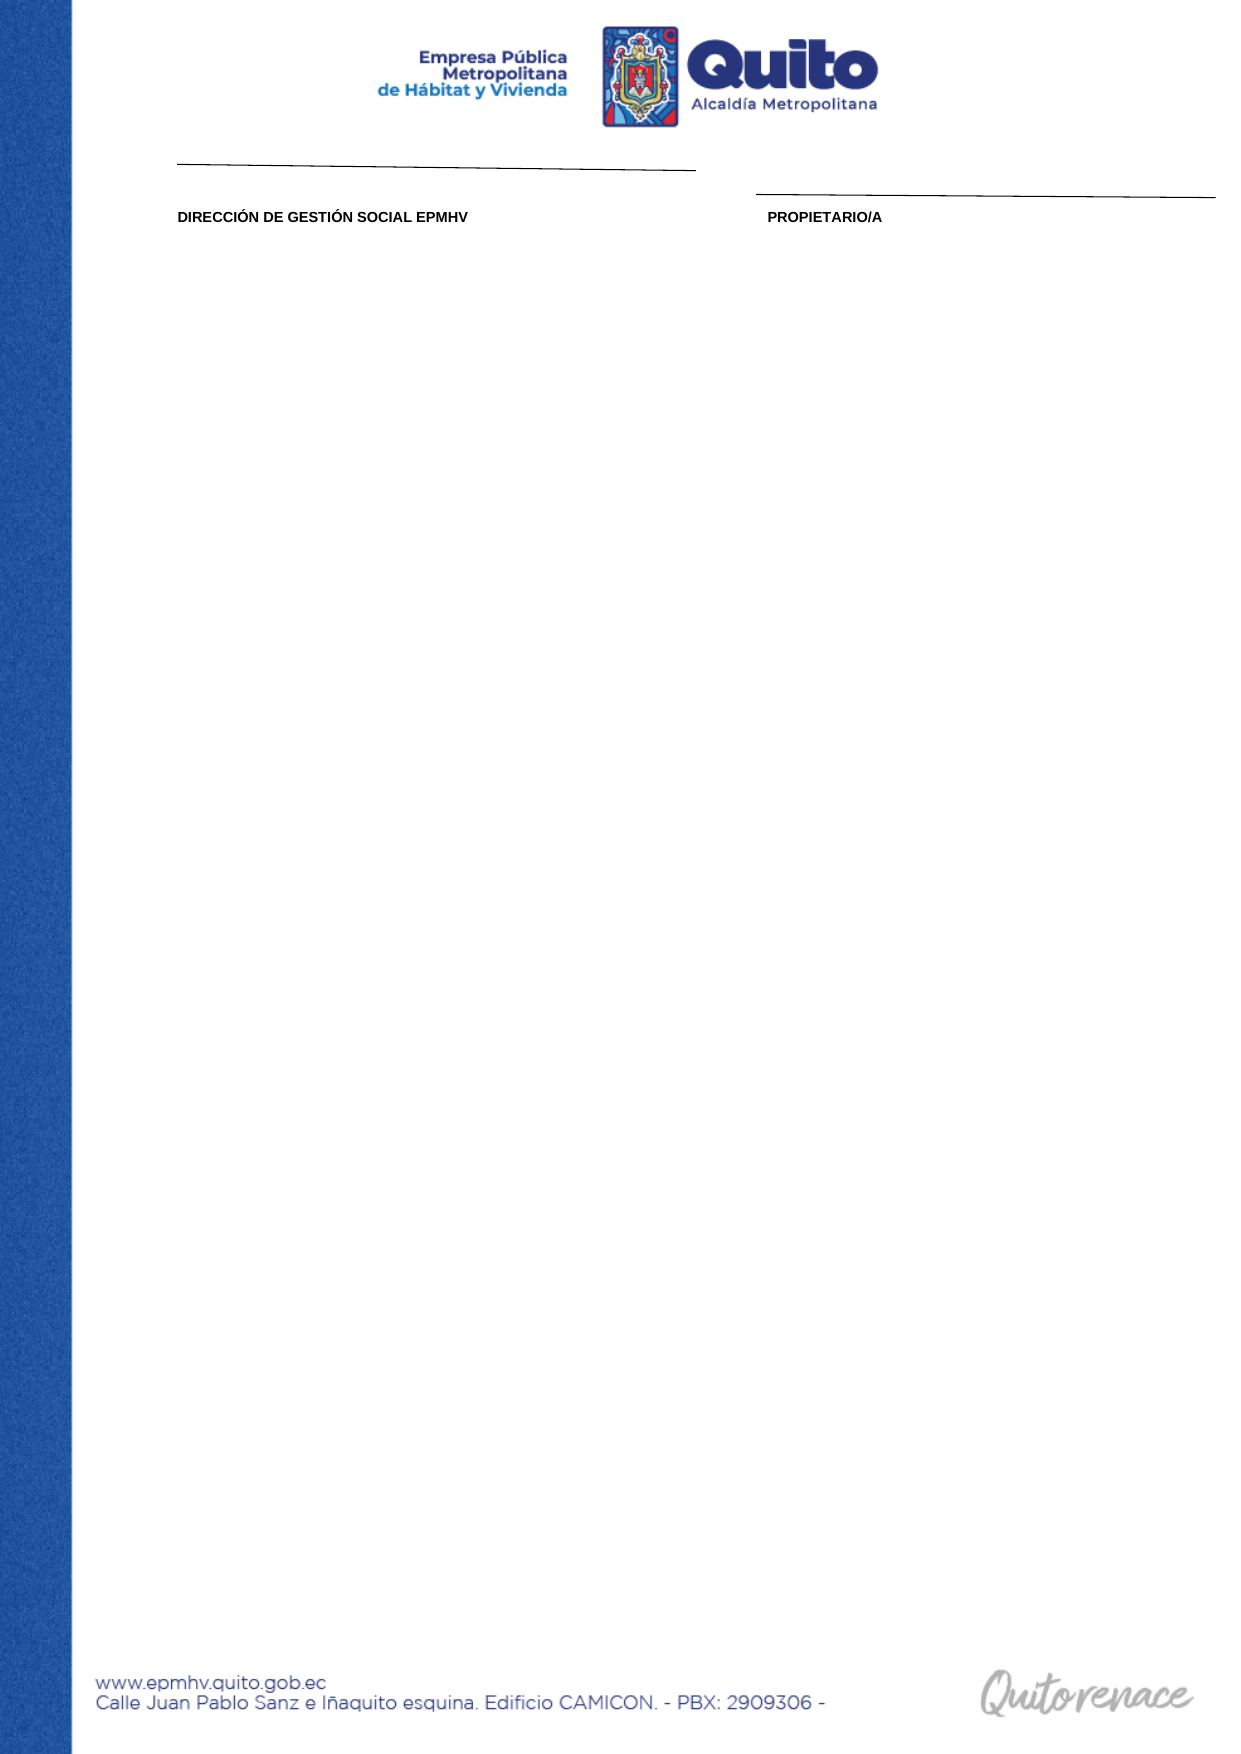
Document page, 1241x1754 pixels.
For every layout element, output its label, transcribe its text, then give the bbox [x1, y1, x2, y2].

picture [0, 0, 1194, 1754]
text DIRECCIÓN DE GESTIÓN SOCIAL EPMHV PROPIETARIO/A [177, 209, 1063, 226]
